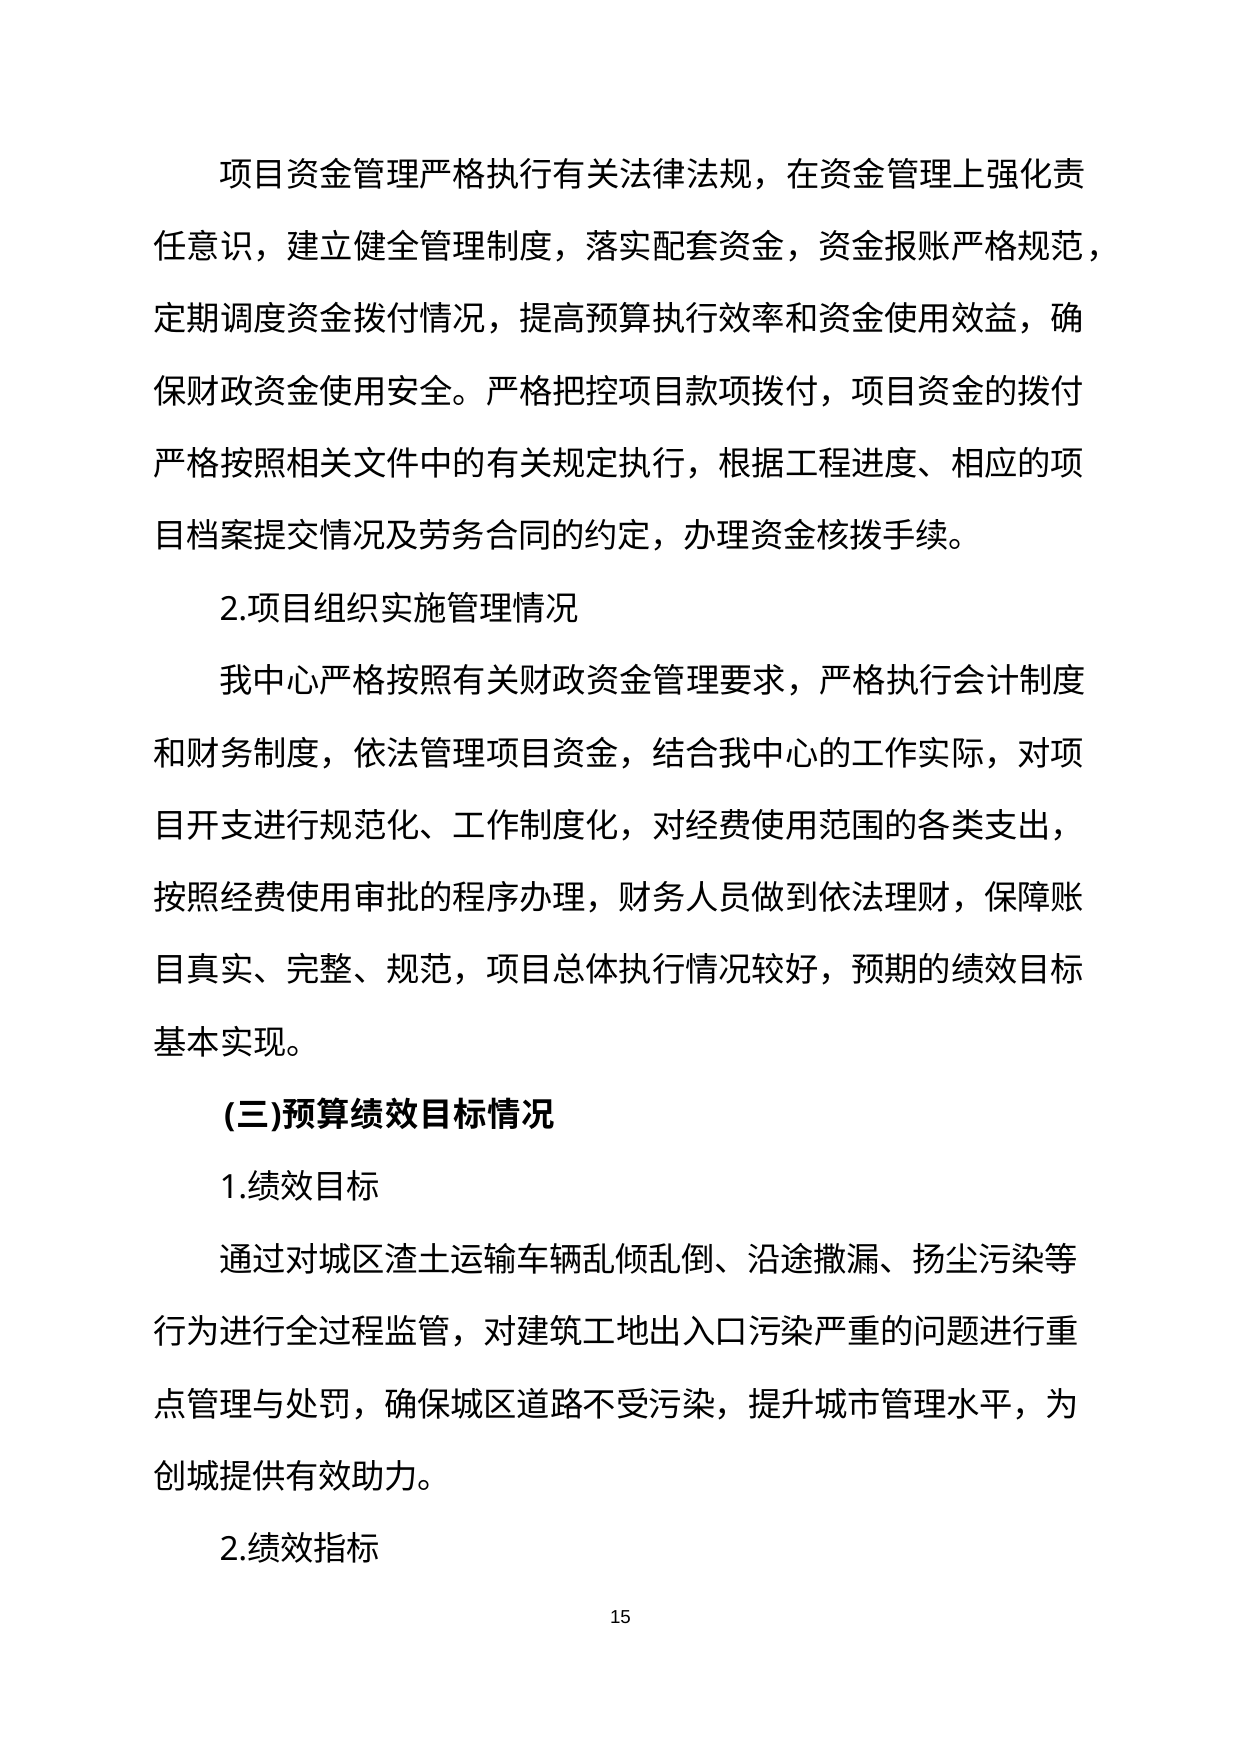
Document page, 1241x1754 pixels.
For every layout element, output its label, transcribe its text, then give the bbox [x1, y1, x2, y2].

text (三)预算绩效目标情况 [153, 1088, 1087, 1136]
text 我中心严格按照有关财政资金管理要求，严格执行会计制度和财务制度，依法管理项目资金，结合我中心的工作实际，对项目开支进行规范化、工作制度化，对经费使用范围的各类支出，按照经费使用审批的程序办理，财务人员做到依法理财，保障账目真实、完整、规范，项目总体执行情况较好，预期的绩效目标基本实现。 [153, 654, 1087, 1064]
text 2.绩效指标 [153, 1522, 1087, 1571]
text 通过对城区渣土运输车辆乱倾乱倒、沿途撒漏、扬尘污染等行为进行全过程监管，对建筑工地出入口污染严重的问题进行重点管理与处罚，确保城区道路不受污染，提升城市管理水平，为创城提供有效助力。 [153, 1233, 1087, 1498]
text 项目资金管理严格执行有关法律法规，在资金管理上强化责任意识，建立健全管理制度，落实配套资金，资金报账严格规范，定期调度资金拨付情况，提高预算执行效率和资金使用效益，确保财政资金使用安全。严格把控项目款项拨付，项目资金的拨付严格按照相关文件中的有关规定执行，根据工程进度、相应的项目档案提交情况及劳务合同的约定，办理资金核拨手续。 [153, 148, 1087, 557]
text 2.项目组织实施管理情况 [153, 581, 1087, 630]
text 1.绩效目标 [153, 1160, 1087, 1209]
